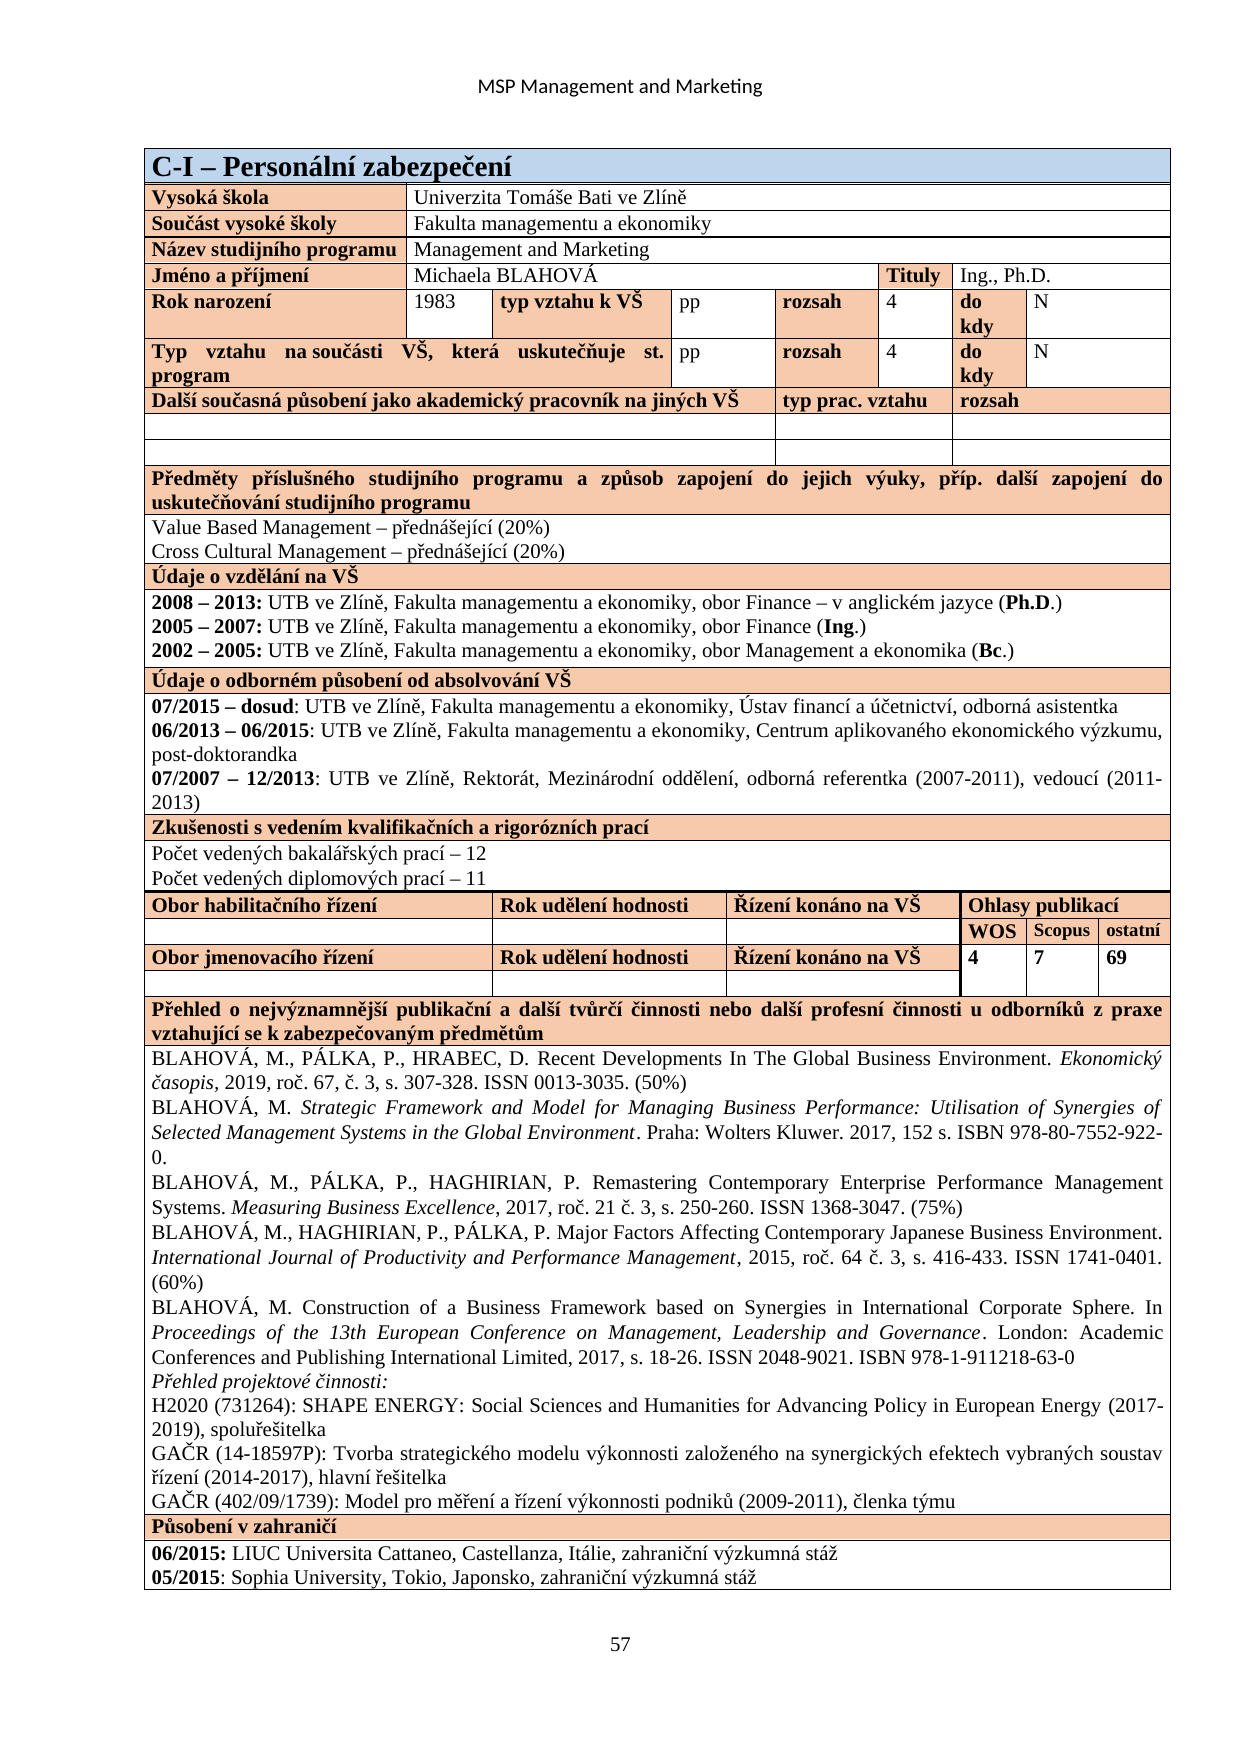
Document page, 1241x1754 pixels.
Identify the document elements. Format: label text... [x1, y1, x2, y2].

table_cell Michaela BLAHOVÁ [407, 264, 878, 288]
table_cell do kdy [953, 339, 1026, 387]
table_cell Ing., Ph.D. [953, 264, 1170, 288]
table_cell Součást vysoké školy [145, 211, 406, 236]
table_cell Rok udělení hodnosti [493, 945, 726, 970]
table_cell 4 [962, 945, 1026, 996]
table_cell typ prac. vztahu [776, 388, 952, 413]
table_cell Předměty příslušného studijního programu a způsob zapojení do jejich výuky, příp. další zapojení do uskutečňování studijního programu [145, 466, 1170, 514]
table_cell Vysoká škola [145, 185, 406, 210]
table_cell pp [672, 339, 775, 387]
table_cell Obor habilitačního řízení [145, 893, 492, 918]
table_cell Další současná působení jako akademický pracovník na jiných VŠ [145, 388, 775, 413]
table_cell rozsah [776, 339, 878, 387]
table_cell [145, 414, 775, 439]
table_cell Údaje o vzdělání na VŠ [145, 564, 1170, 589]
table_cell Typ vztahu na součásti VŠ, která uskutečňuje st. program [145, 339, 671, 387]
table_cell Působení v zahraničí [145, 1515, 1170, 1539]
table_cell Obor jmenovacího řízení [145, 945, 492, 970]
table_cell Value Based Management – přednášející (20%) Cross Cultural Management – přednášející (20%) [145, 515, 1170, 563]
table_cell Řízení konáno na VŠ [727, 893, 959, 918]
table_cell WOS [962, 919, 1026, 944]
table_cell 69 [1099, 945, 1170, 996]
table_cell 4 [879, 339, 952, 387]
table_cell [953, 414, 1170, 439]
table_cell 2008 – 2013: UTB ve Zlíně, Fakulta managementu a ekonomiky, obor Finance – v anglickém jazyce (Ph.D.) 2005 – 2007: UTB ve Zlíně, Fakulta managementu a ekonomiky, obor Finance (Ing.) 2002 – 2005: UTB ve Zlíně, Fakulta managementu a ekonomiky, obor Management a ekonomika (Bc.) [145, 590, 1170, 667]
table_cell Počet vedených bakalářských prací – 12 Počet vedených diplomových prací – 11 [145, 841, 1170, 889]
table_cell Název studijního programu [145, 238, 406, 262]
table_cell Zkušenosti s vedením kvalifikačních a rigorózních prací [145, 815, 1170, 840]
table_cell Jméno a příjmení [145, 264, 406, 288]
table_cell Blahová, M., Pálka, P., Hrabec, D. Recent Developments In The Global Business Environment. Ekonomický časopis, 2019, roč. 67, č. 3, s. 307-328. ISSN 0013-3035. (50%) BLAHOVÁ, M. Strategic Framework and Model for Managing Business Performance: Utilisation of Synergies of Selected Management Systems in the Global Environment. Praha: Wolters Kluwer. 2017, 152 s. ISBN 978-80-7552-922-0. BLAHOVÁ, M., PÁLKA, P., HAGHIRIAN, P. Remastering Contemporary Enterprise Performance Management Systems. Measuring Business Excellence, 2017, roč. 21 č. 3, s. 250-260. ISSN 1368-3047. (75%) BLAHOVÁ, M., HAGHIRIAN, P., PÁLKA, P. Major Factors Affecting Contemporary Japanese Business Environment. International Journal of Productivity and Performance Management, 2015, roč. 64 č. 3, s. 416-433. ISSN 1741-0401. (60%) BLAHOVÁ, M. Construction of a Business Framework based on Synergies in International Corporate Sphere. In Proceedings of the 13th European Conference on Management, Leadership and Governance. London: Academic Conferences and Publishing International Limited, 2017, s. 18-26. ISSN 2048-9021. ISBN 978-1-911218-63-0 Přehled projektové činnosti: H2020 (731264): SHAPE ENERGY: Social Sciences and Humanities for Advancing Policy in European Energy (2017-2019), spoluřešitelka GAČR (14-18597P): Tvorba strategického modelu výkonnosti založeného na synergických efektech vybraných soustav řízení (2014-2017), hlavní řešitelka GAČR (402/09/1739): Model pro měření a řízení výkonnosti podniků (2009-2011), členka týmu [145, 1046, 1170, 1513]
table_cell Management and Marketing [407, 238, 1170, 262]
table_cell typ vztahu k VŠ [493, 290, 671, 338]
table_cell 4 [879, 290, 952, 338]
table_cell Fakulta managementu a ekonomiky [407, 211, 1170, 236]
table_cell [145, 440, 775, 465]
table_cell [727, 971, 959, 996]
table_cell [776, 414, 952, 439]
table_cell N [1027, 290, 1170, 338]
table_cell [145, 971, 492, 996]
table_cell Údaje o odborném působení od absolvování VŠ [145, 668, 1170, 693]
table_cell [493, 971, 726, 996]
table_cell do kdy [953, 290, 1026, 338]
table_cell 7 [1027, 945, 1098, 996]
table_cell Řízení konáno na VŠ [727, 945, 959, 970]
table_cell Ohlasy publikací [962, 893, 1170, 918]
table_cell 07/2015 – dosud: UTB ve Zlíně, Fakulta managementu a ekonomiky, Ústav financí a účetnictví, odborná asistentka 06/2013 – 06/2015: UTB ve Zlíně, Fakulta managementu a ekonomiky, Centrum aplikovaného ekonomického výzkumu, post-doktorandka 07/2007 – 12/2013: UTB ve Zlíně, Rektorát, Mezinárodní oddělení, odborná referentka (2007-2011), vedoucí (2011-2013) [145, 694, 1170, 814]
table_cell Rok narození [145, 290, 406, 338]
table_cell Přehled o nejvýznamnější publikační a další tvůrčí činnosti nebo další profesní činnosti u odborníků z praxe vztahující se k zabezpečovaným předmětům [145, 997, 1170, 1045]
table_cell pp [672, 290, 775, 338]
table_cell [493, 919, 726, 944]
table_cell ostatní [1099, 919, 1170, 944]
table_cell N [1027, 339, 1170, 387]
table_cell rozsah [953, 388, 1170, 413]
table_cell Tituly [879, 264, 952, 288]
table_cell [727, 919, 959, 944]
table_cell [145, 1541, 1170, 1589]
table_cell [776, 440, 952, 465]
table_cell [953, 440, 1170, 465]
table_cell Univerzita Tomáše Bati ve Zlíně [407, 185, 1170, 210]
table_cell rozsah [776, 290, 878, 338]
table_header C-I – Personální zabezpečení [145, 149, 1170, 182]
table_cell 1983 [407, 290, 492, 338]
table_cell Scopus [1027, 919, 1098, 944]
table_cell [145, 919, 492, 944]
table_cell Rok udělení hodnosti [493, 893, 726, 918]
